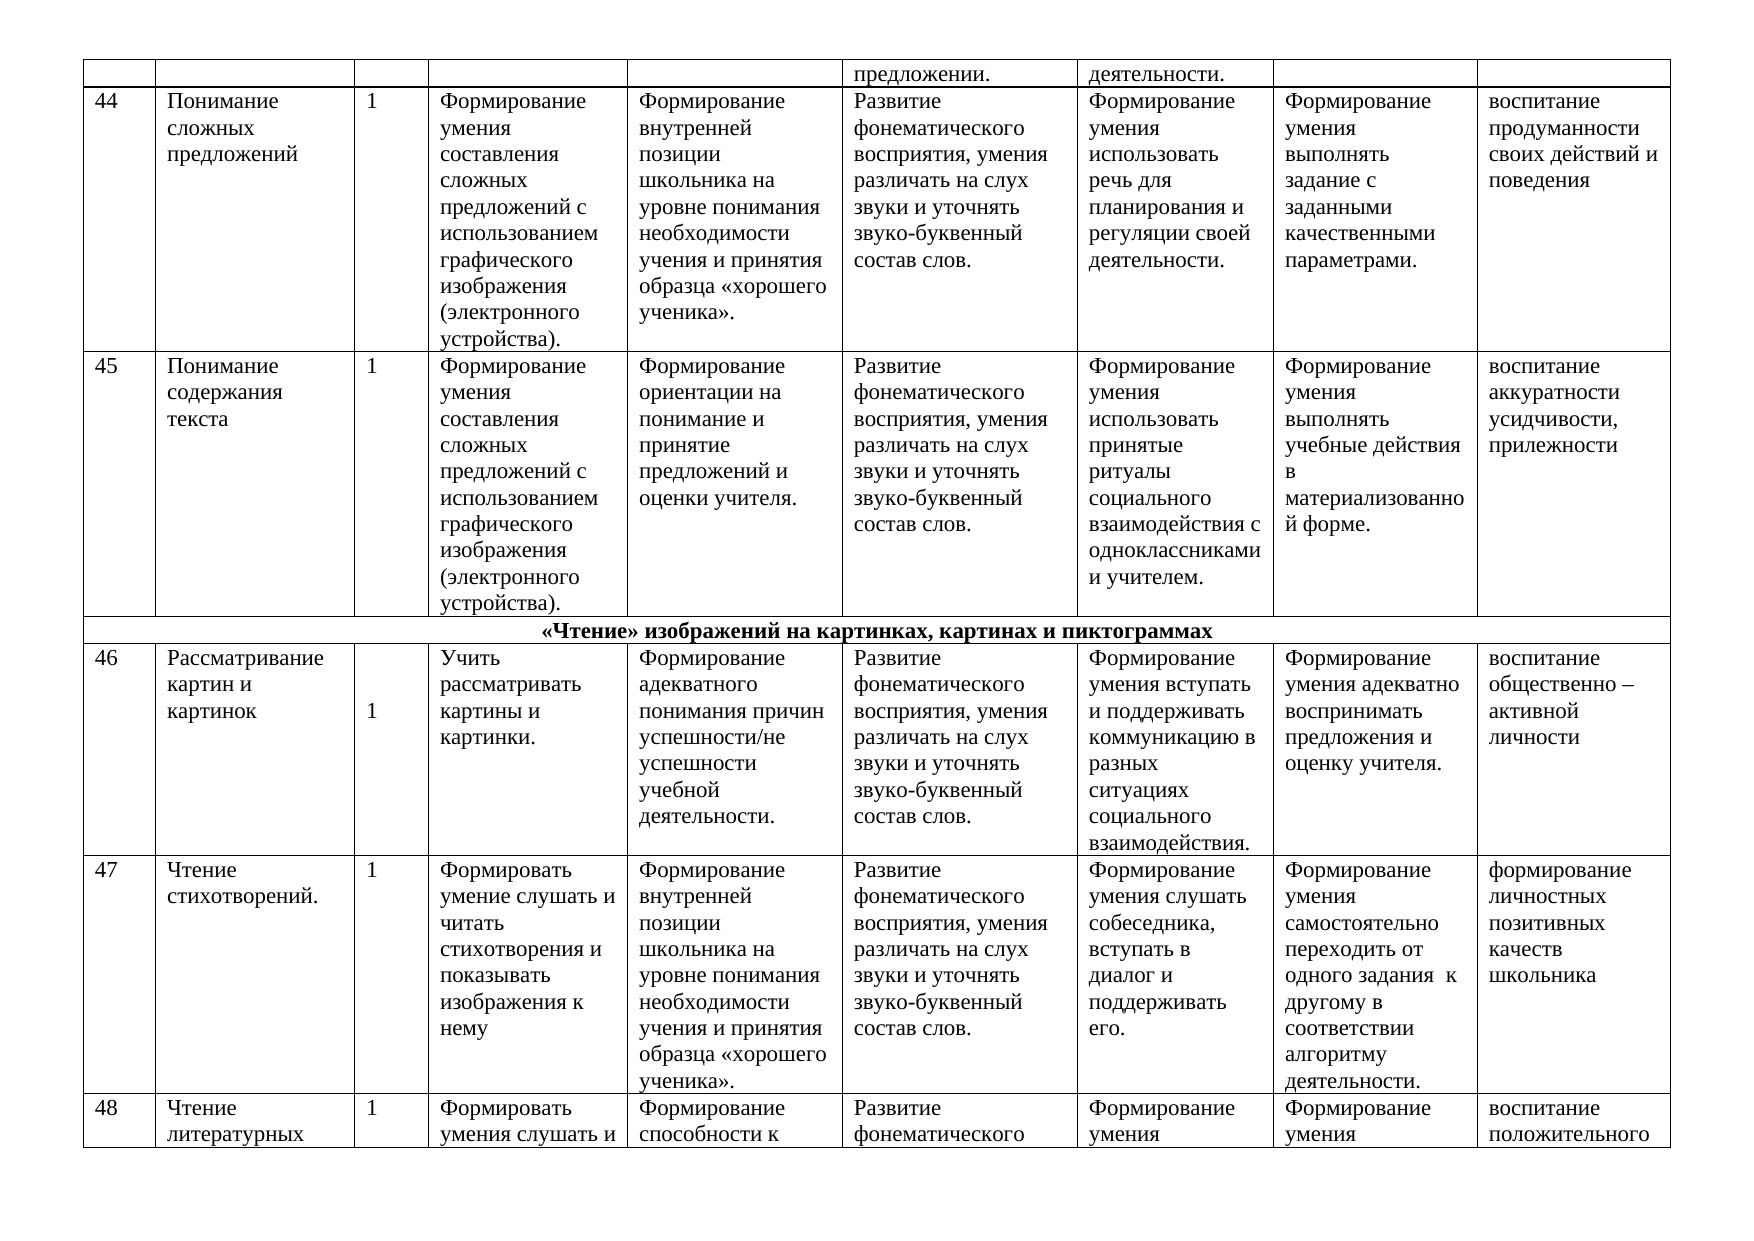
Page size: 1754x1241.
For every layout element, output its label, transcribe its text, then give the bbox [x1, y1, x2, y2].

table_cell Развитие фонематического восприятия, умения различать на слух звуки и уточнять звуко-буквенный состав слов. [843, 352, 1077, 616]
table_cell Развитие фонематического восприятия, умения различать на слух звуки и уточнять звуко-буквенный состав слов. [843, 88, 1077, 351]
table_cell Формирование умения составления сложных предложений с использованием графического изображения (электронного устройства). [429, 352, 627, 616]
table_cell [429, 60, 627, 86]
table_cell Формирование умения использовать принятые ритуалы социального взаимодействия с одноклассниками и учителем. [1078, 352, 1273, 616]
table_cell 48 [84, 1094, 155, 1147]
table_cell «Чтение» изображений на картинках, картинах и пиктограммах [84, 617, 1670, 643]
table_cell Формировать умение слушать и читать стихотворения и показывать изображения к нему [429, 856, 627, 1093]
table_cell 47 [84, 856, 155, 1093]
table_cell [628, 1094, 842, 1147]
table_cell Учить рассматривать картины и картинки. [429, 644, 627, 855]
table_cell Понимание содержания текста [156, 352, 354, 616]
table_cell Формирование ориентации на понимание и принятие предложений и оценки учителя. [628, 352, 842, 616]
table_cell формирование личностных позитивных качеств школьника [1478, 856, 1670, 1093]
table_cell Формирование адекватного понимания причин успешности/не успешности учебной деятельности. [628, 644, 842, 855]
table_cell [429, 1094, 627, 1147]
table_cell Формирование умения выполнять задание с заданными качественными параметрами. [1274, 88, 1477, 351]
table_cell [1078, 1094, 1273, 1147]
table_cell 1 [355, 60, 428, 86]
table_cell 1 [355, 856, 428, 1093]
table_cell Формирование умения адекватно воспринимать предложения и оценку учителя. [1274, 644, 1477, 855]
table_cell воспитание продуманности своих действий и поведения [1478, 88, 1670, 351]
table_cell Развитие фонематического восприятия, умения различать на слух звуки и уточнять звуко-буквенный состав слов. [843, 856, 1077, 1093]
table_cell 1 [355, 88, 428, 351]
table_cell Формирование внутренней позиции школьника на уровне понимания необходимости учения и принятия образца «хорошего ученика». [628, 856, 842, 1093]
table_cell Формирование умения составления сложных предложений с использованием графического изображения (электронного устройства). [429, 88, 627, 351]
table_cell Формирование умения самостоятельно переходить от одного задания к другому в соответствии алгоритму деятельности. [1274, 856, 1477, 1093]
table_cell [1478, 60, 1670, 86]
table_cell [1274, 1094, 1477, 1147]
table_cell Формирование умения выполнять учебные действия в материализованной форме. [1274, 352, 1477, 616]
table_cell воспитание аккуратности усидчивости, прилежности [1478, 352, 1670, 616]
table_cell Чтение стихотворений. [156, 856, 354, 1093]
table_cell Формирование умения вступать и поддерживать коммуникацию в разных ситуациях социального взаимодействия. [1078, 644, 1273, 855]
table_cell воспитание положительного интереса к изучаемому предмету [1600, 1094, 1670, 1147]
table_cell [1078, 60, 1273, 86]
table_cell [843, 1094, 1077, 1147]
table_cell 1 [355, 644, 428, 855]
table_cell Развитие фонематического восприятия, умения различать на слух звуки и уточнять звуко-буквенный состав слов. [843, 644, 1077, 855]
table_cell 44 [84, 88, 155, 351]
table_cell Формирование внутренней позиции школьника на уровне понимания необходимости учения и принятия образца «хорошего ученика». [628, 88, 842, 351]
table_cell 1 [355, 1094, 428, 1147]
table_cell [628, 60, 842, 86]
table_cell 43 [84, 60, 155, 86]
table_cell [1274, 60, 1477, 86]
table_cell Формирование умения слушать собеседника, вступать в диалог и поддерживать его. [1078, 856, 1273, 1093]
table_cell 45 [84, 352, 155, 616]
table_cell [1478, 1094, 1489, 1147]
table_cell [1078, 88, 1273, 351]
table_cell 46 [84, 644, 155, 855]
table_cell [843, 60, 1077, 86]
table_cell Понимание сложных предложений [156, 88, 354, 351]
table_cell воспитание общественно – активной личности [1478, 644, 1670, 855]
table_cell Рассматривание картин и картинок [156, 644, 354, 855]
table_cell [156, 1094, 354, 1147]
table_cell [156, 60, 354, 86]
table_cell 1 [355, 352, 428, 616]
